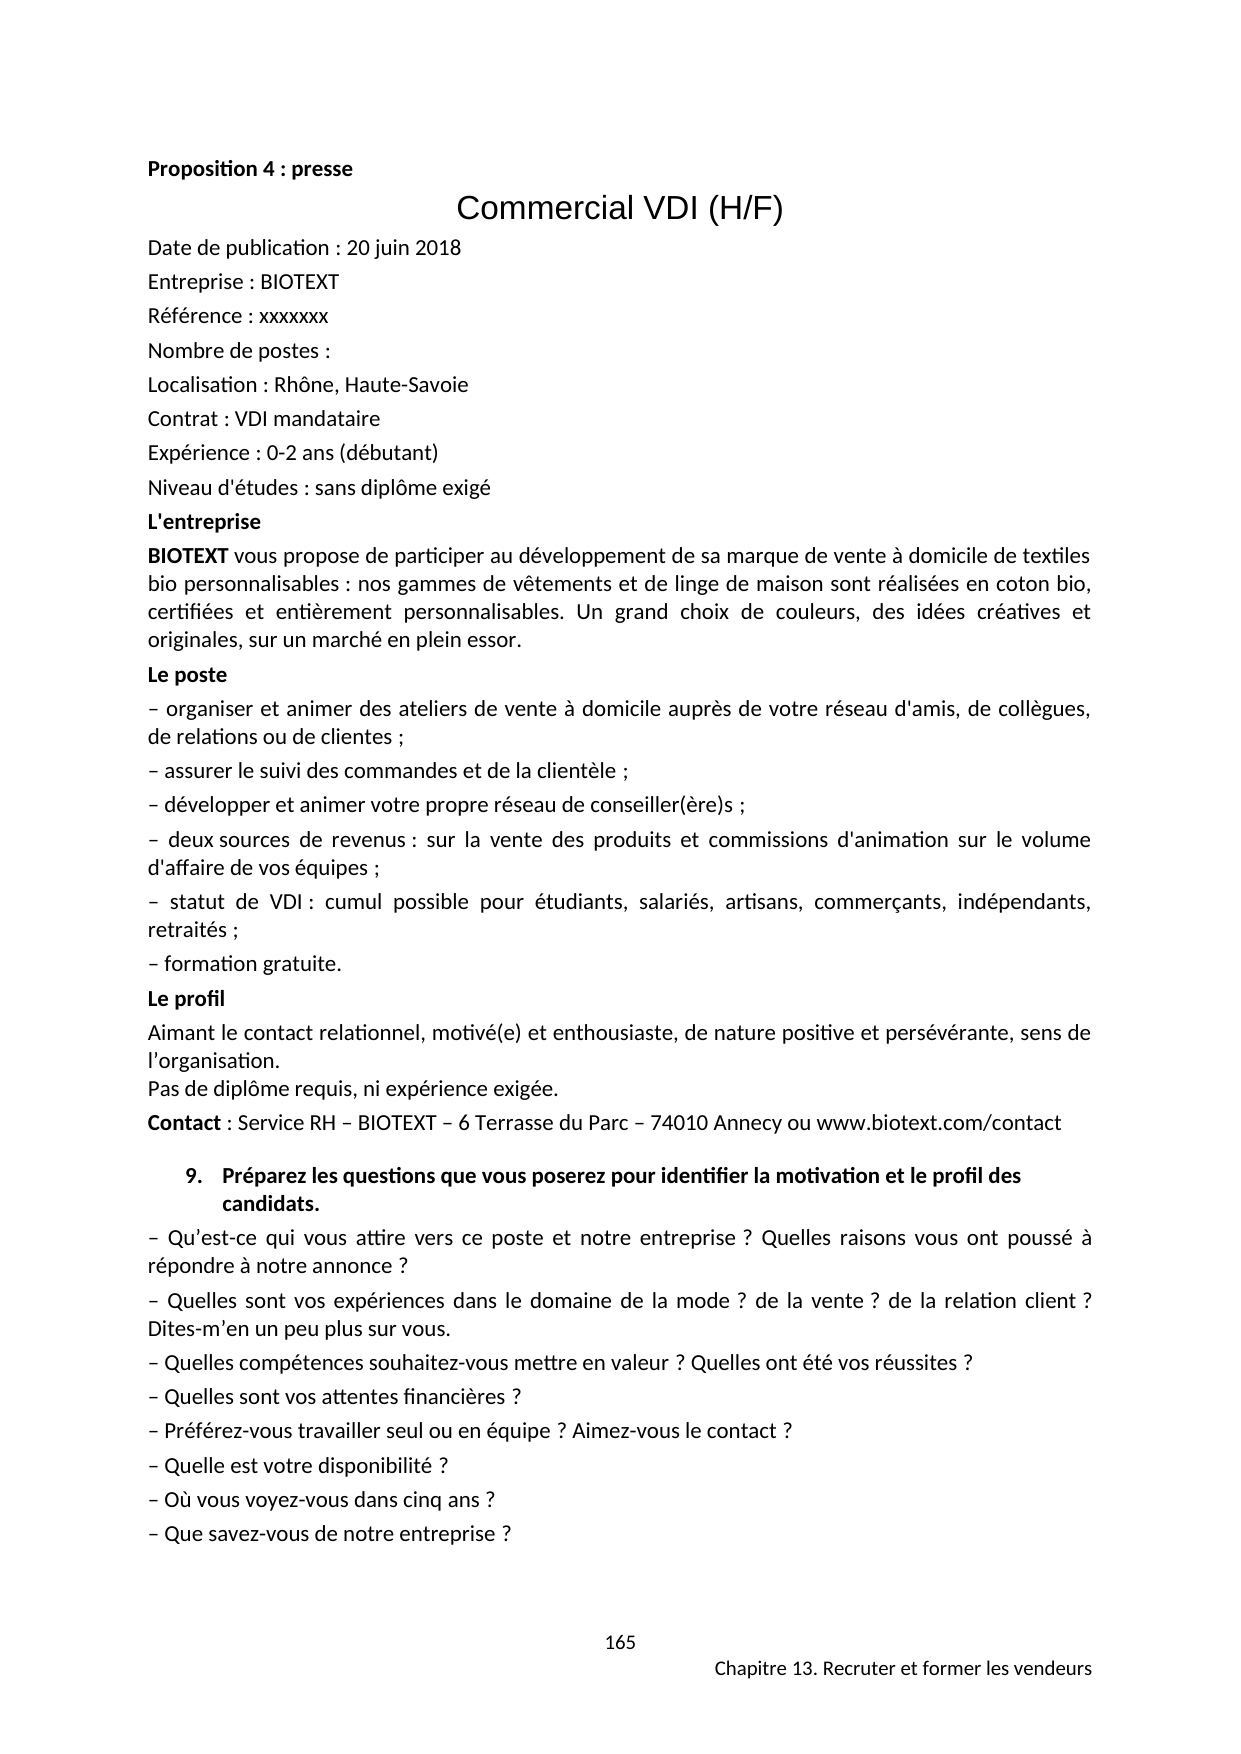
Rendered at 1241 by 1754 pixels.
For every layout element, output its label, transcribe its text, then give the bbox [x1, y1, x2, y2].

text Aimant le contact relationnel, motivé(e) et enthousiaste, de nature positive et persévérante, sens de l’organisation. Pas de diplôme requis, ni expérience exigée. [148, 1018, 1092, 1102]
text – Quelle est votre disponibilité ? [148, 1451, 1092, 1479]
text – développer et animer votre propre réseau de conseiller(ère)s ; [148, 791, 1092, 818]
text Niveau d'études : sans diplôme exigé [148, 473, 1092, 501]
text – Où vous voyez-vous dans cinq ans ? [148, 1485, 1092, 1513]
text Contact : Service RH – BIOTEXT – 6 Terrasse du Parc – 74010 Annecy ou www.biotext.com/contact [148, 1108, 1092, 1136]
text – Que savez-vous de notre entreprise ? [148, 1519, 1092, 1547]
text Proposition 4 : presse [148, 154, 1092, 182]
text Préparez les questions que vous poserez pour identifier la motivation et le profil des candidats. [185, 1161, 1092, 1217]
text Expérience : 0-2 ans (débutant) [148, 438, 1092, 467]
text – Quelles sont vos expériences dans le domaine de la mode ? de la vente ? de la relation client ? Dites-m’en un peu plus sur vous. [148, 1286, 1092, 1342]
text Le profil [148, 984, 1092, 1012]
text Référence : xxxxxxx [148, 301, 1092, 329]
text – Quelles compétences souhaitez-vous mettre en valeur ? Quelles ont été vos réussites ? [148, 1348, 1092, 1376]
text – statut de VDI : cumul possible pour étudiants, salariés, artisans, commerçants, indépendants, retraités ; [148, 887, 1092, 943]
text Le poste [148, 660, 1092, 688]
text – Quelles sont vos attentes financières ? [148, 1382, 1092, 1410]
text Entreprise : BIOTEXT [148, 267, 1092, 295]
text Commercial VDI (H/F) [148, 188, 1092, 227]
text – assurer le suivi des commandes et de la clientèle ; [148, 756, 1092, 784]
text – organiser et animer des ateliers de vente à domicile auprès de votre réseau d'amis, de collègues, de relations ou de clientes ; [148, 694, 1092, 750]
text – deux sources de revenus : sur la vente des produits et commissions d'animation sur le volume d'affaire de vos équipes ; [148, 825, 1092, 881]
text Contrat : VDI mandataire [148, 404, 1092, 432]
text BIOTEXT vous propose de participer au développement de sa marque de vente à domicile de textiles bio personnalisables : nos gammes de vêtements et de linge de maison sont réalisées en coton bio, certifiées et entièrement personnalisables. Un grand choix de couleurs, des idées créatives et originales, sur un marché en plein essor. [148, 541, 1092, 653]
text – Qu’est-ce qui vous attire vers ce poste et notre entreprise ? Quelles raisons vous ont poussé à répondre à notre annonce ? [148, 1223, 1092, 1279]
text Date de publication : 20 juin 2018 [148, 233, 1092, 261]
text – Préférez-vous travailler seul ou en équipe ? Aimez-vous le contact ? [148, 1417, 1092, 1445]
text – formation gratuite. [148, 949, 1092, 977]
text Localisation : Rhône, Haute-Savoie [148, 370, 1092, 398]
text L'entreprise [148, 507, 1092, 535]
text Nombre de postes : [148, 336, 1092, 364]
